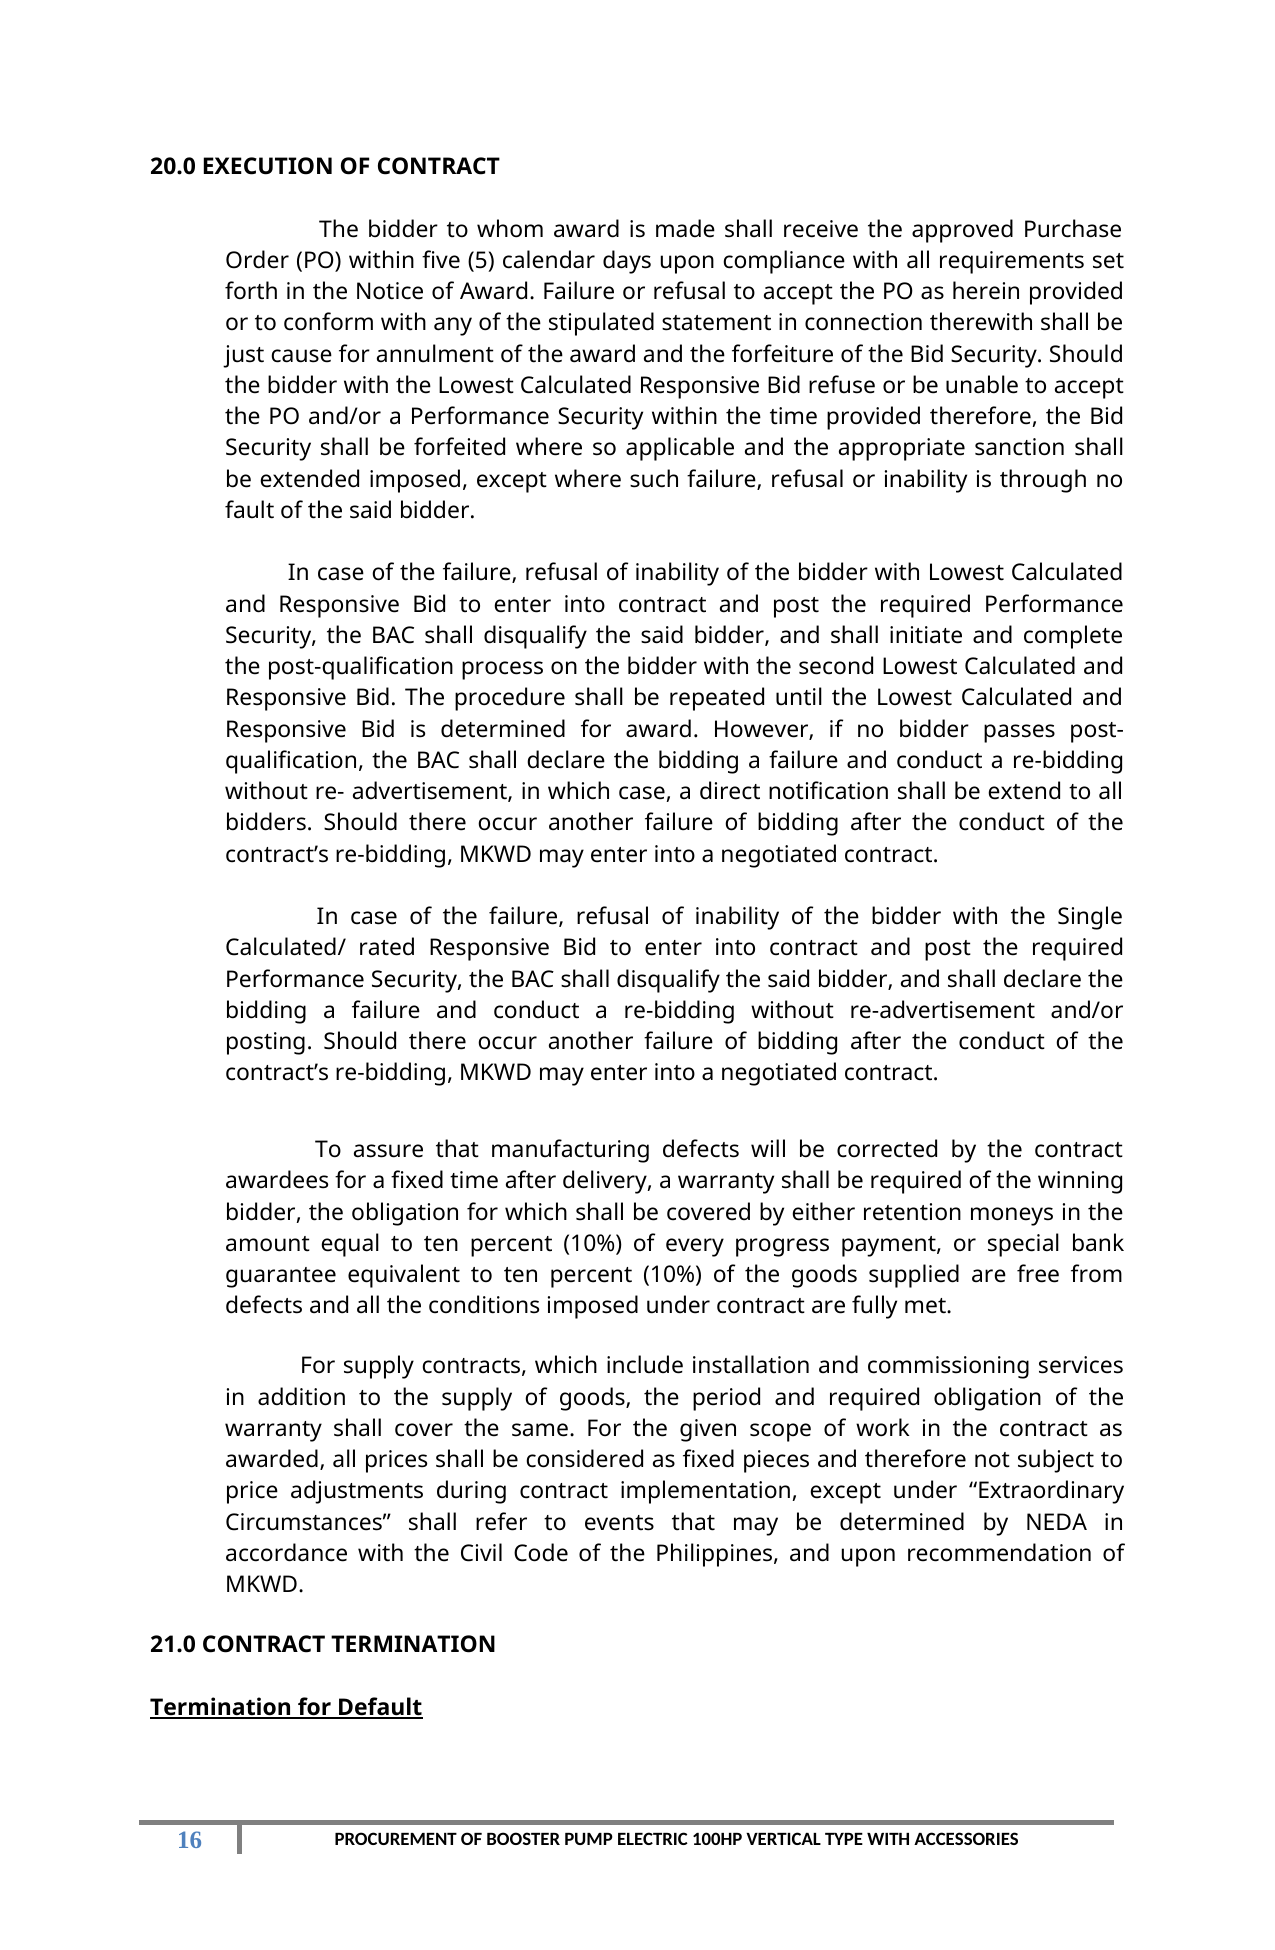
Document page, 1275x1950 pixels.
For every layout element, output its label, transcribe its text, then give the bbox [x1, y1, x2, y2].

text In case of the failure, refusal of inability of the bidder with the Single Calculated/ rated Responsive Bid to enter into contract and post the required Performance Security, the BAC shall disqualify the said bidder, and shall declare the bidding a failure and conduct a re-bidding without re-advertisement and/or posting. Should there occur another failure of bidding after the conduct of the contract’s re-bidding, MKWD may enter into a negotiated contract. [225, 900, 1125, 1087]
text To assure that manufacturing defects will be corrected by the contract awardees for a fixed time after delivery, a warranty shall be required of the winning bidder, the obligation for which shall be covered by either retention moneys in the amount equal to ten percent (10%) of every progress payment, or special bank guarantee equivalent to ten percent (10%) of the goods supplied are free from defects and all the conditions imposed under contract are fully met. [225, 1133, 1125, 1320]
text 20.0 EXECUTION OF CONTRACT [150, 150, 1125, 181]
text 21.0 CONTRACT TERMINATION [150, 1628, 1125, 1659]
text Termination for Default [150, 1690, 1125, 1722]
text The bidder to whom award is made shall receive the approved Purchase Order (PO) within five (5) calendar days upon compliance with all requirements set forth in the Notice of Award. Failure or refusal to accept the PO as herein provided or to conform with any of the stipulated statement in connection therewith shall be just cause for annulment of the award and the forfeiture of the Bid Security. Should the bidder with the Lowest Calculated Responsive Bid refuse or be unable to accept the PO and/or a Performance Security within the time provided therefore, the Bid Security shall be forfeited where so applicable and the appropriate sanction shall be extended imposed, except where such failure, refusal or inability is through no fault of the said bidder. [225, 212, 1125, 525]
text In case of the failure, refusal of inability of the bidder with Lowest Calculated and Responsive Bid to enter into contract and post the required Performance Security, the BAC shall disqualify the said bidder, and shall initiate and complete the post-qualification process on the bidder with the second Lowest Calculated and Responsive Bid. The procedure shall be repeated until the Lowest Calculated and Responsive Bid is determined for award. However, if no bidder passes post- qualification, the BAC shall declare the bidding a failure and conduct a re-bidding without re- advertisement, in which case, a direct notification shall be extend to all bidders. Should there occur another failure of bidding after the conduct of the contract’s re-bidding, MKWD may enter into a negotiated contract. [225, 556, 1125, 869]
text For supply contracts, which include installation and commissioning services in addition to the supply of goods, the period and required obligation of the warranty shall cover the same. For the given scope of work in the contract as awarded, all prices shall be considered as fixed pieces and therefore not subject to price adjustments during contract implementation, except under “Extraordinary Circumstances” shall refer to events that may be determined by NEDA in accordance with the Civil Code of the Philippines, and upon recommendation of MKWD. [225, 1349, 1125, 1599]
